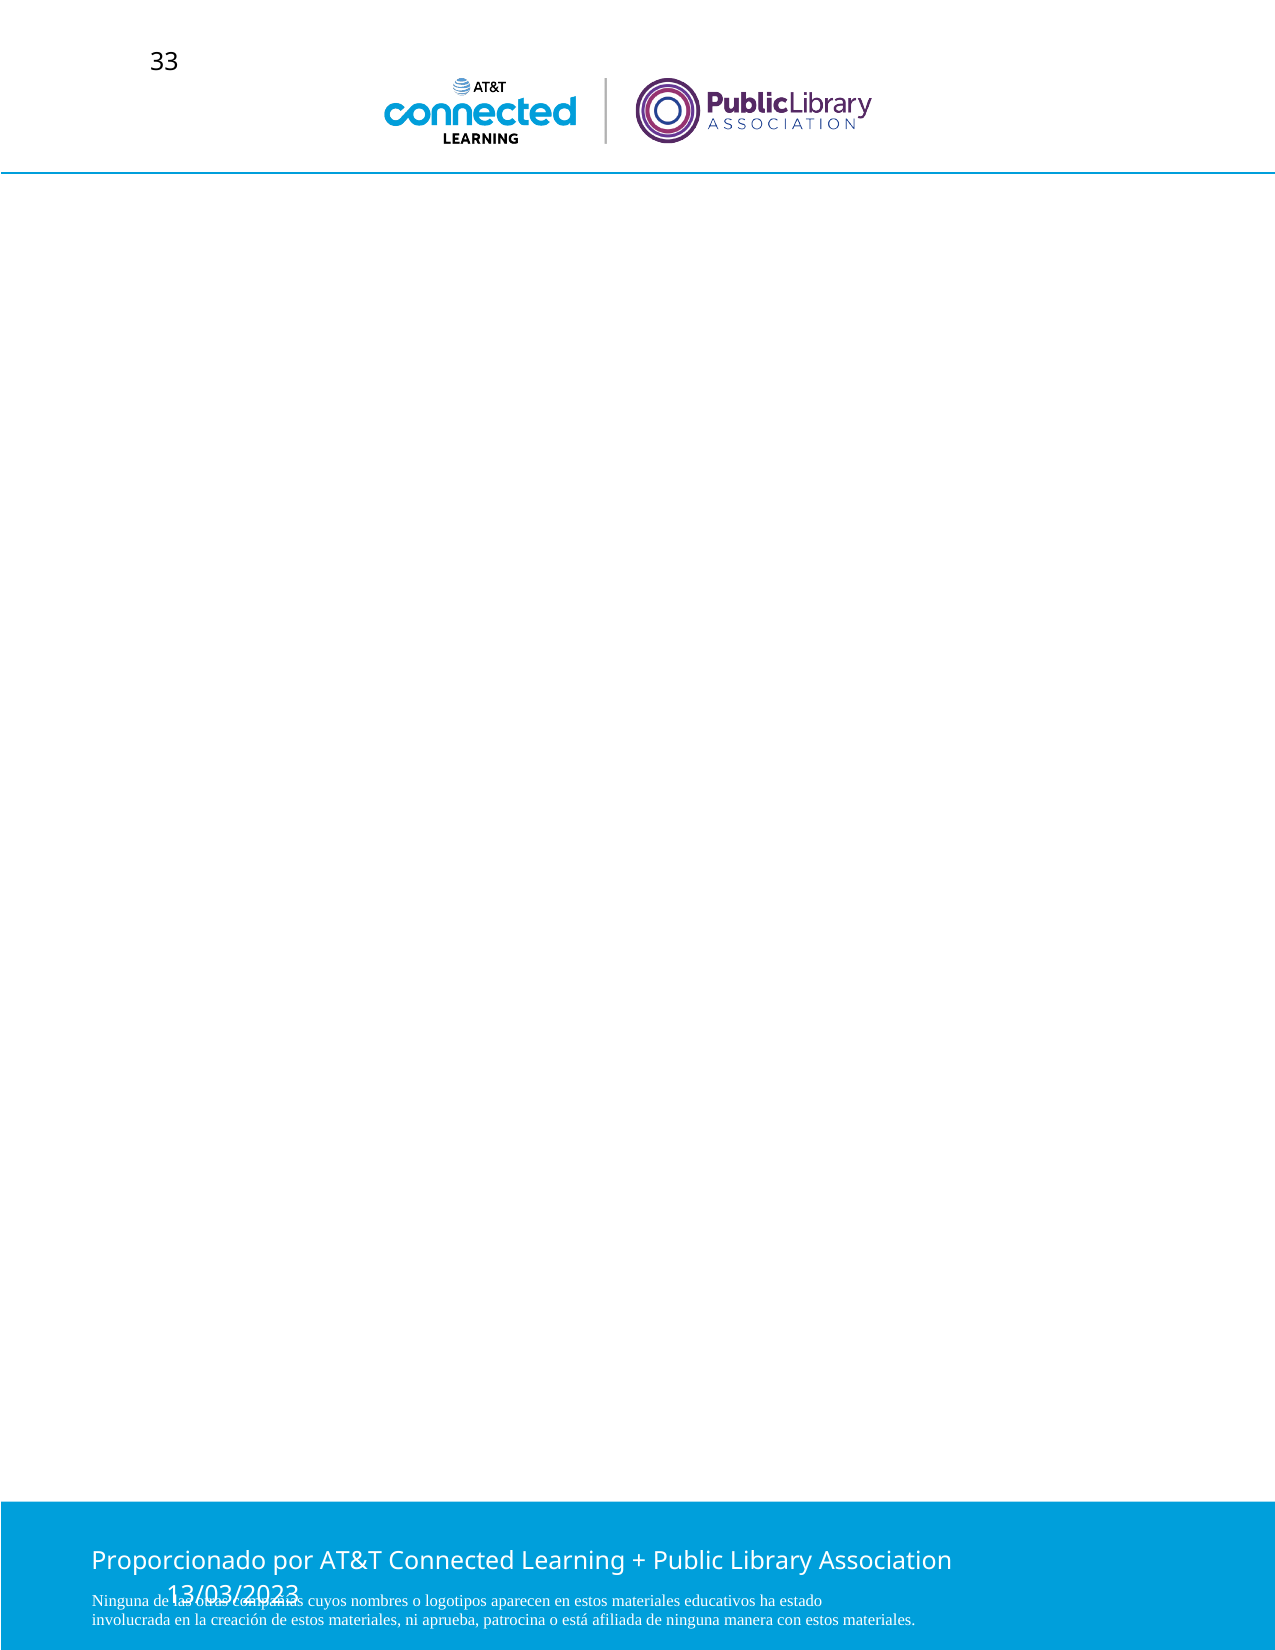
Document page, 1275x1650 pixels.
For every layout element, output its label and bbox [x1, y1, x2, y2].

picture [384, 78, 872, 144]
picture [414, 109, 424, 119]
